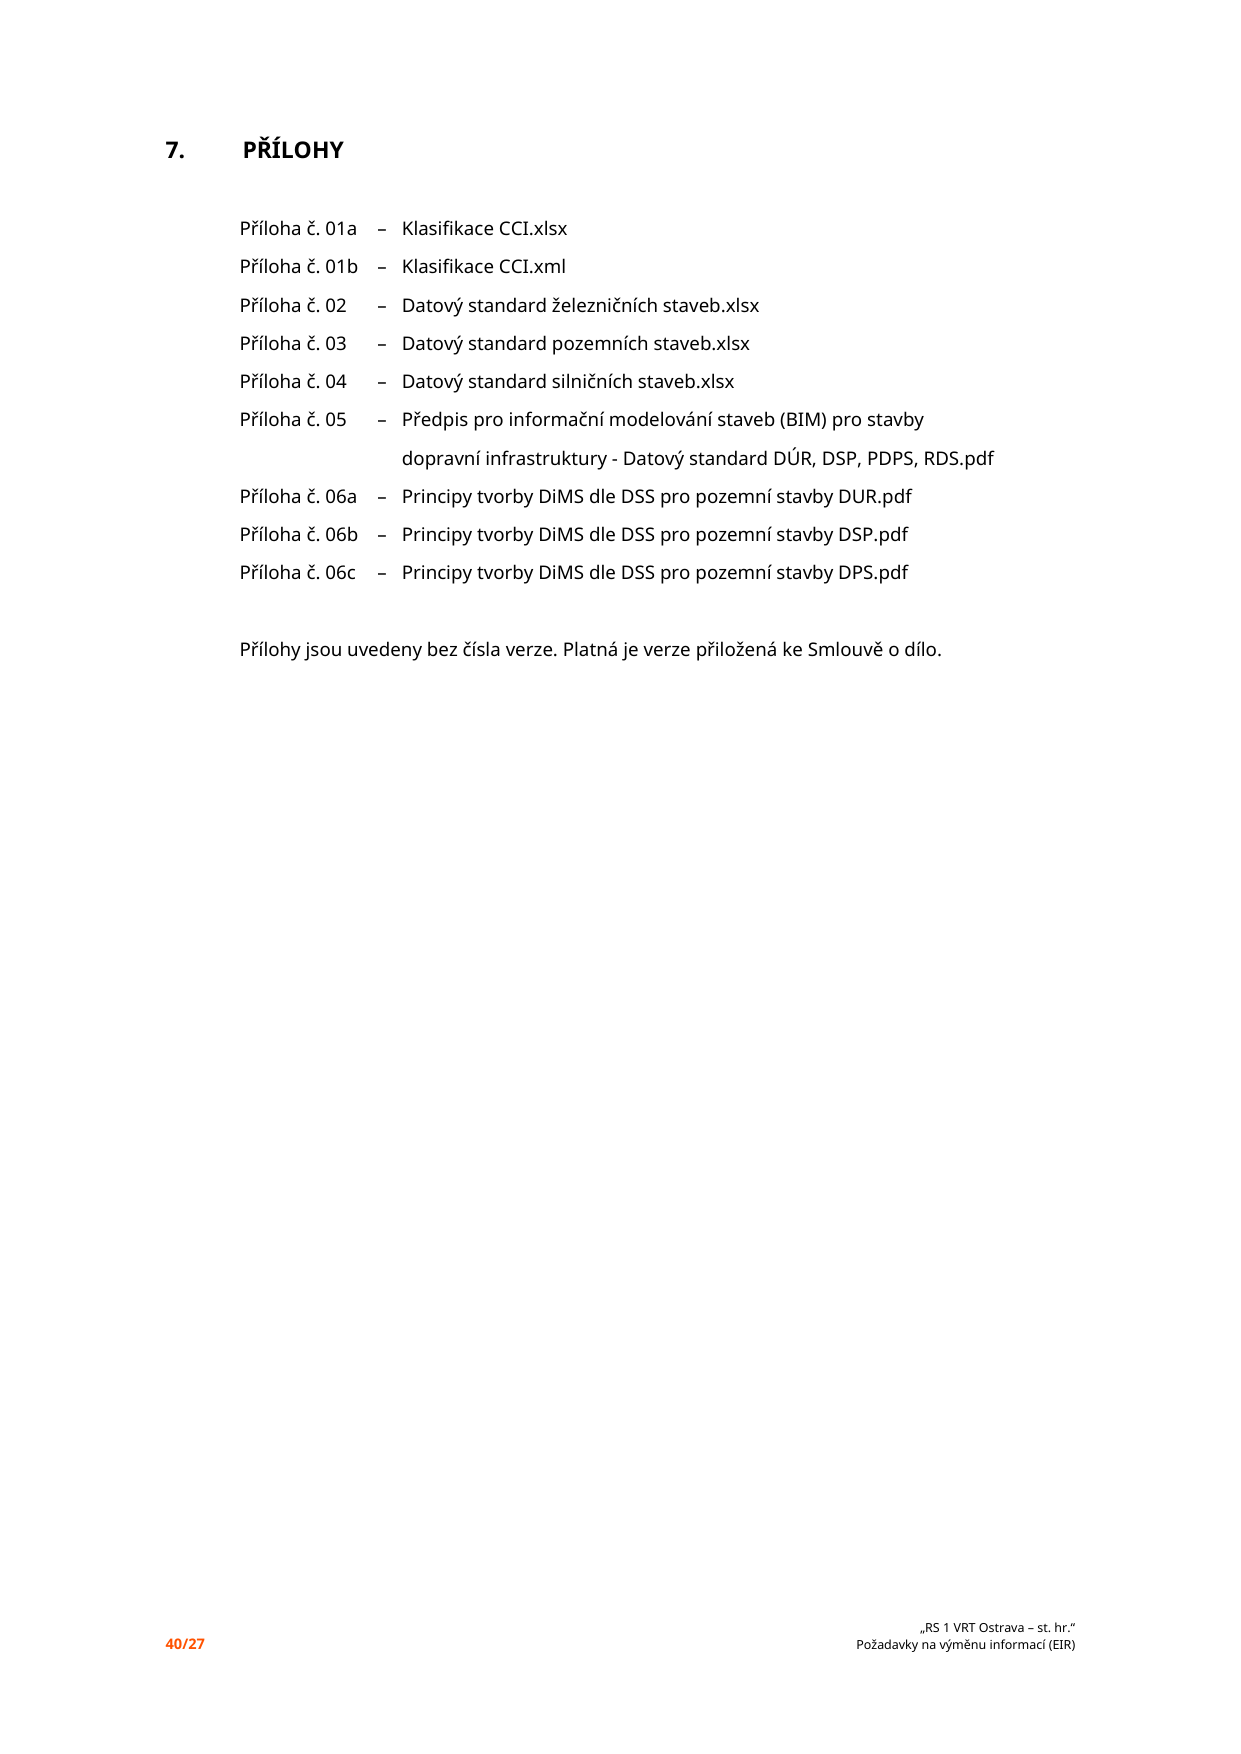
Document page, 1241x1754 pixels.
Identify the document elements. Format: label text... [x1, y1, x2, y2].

text Přílohy [165, 134, 1075, 166]
list Příloha č. 03 – Datový standard pozemních staveb.xlsx [239, 330, 1075, 356]
list Příloha č. 04 – Datový standard silničních staveb.xlsx [239, 368, 1075, 394]
list Příloha č. 02 – Datový standard železničních staveb.xlsx [239, 292, 1075, 317]
list Příloha č. 06b – Principy tvorby DiMS dle DSS pro pozemní stavby DSP.pdf [239, 521, 1075, 547]
list Příloha č. 01b – Klasifikace CCI.xml [239, 254, 1075, 279]
list Příloha č. 05 – Předpis pro informační modelování staveb (BIM) pro stavby dopravní infrastruktury - Datový standard DÚR, DSP, PDPS, RDS.pdf [239, 407, 1075, 470]
list Příloha č. 01a – Klasifikace CCI.xlsx [239, 216, 1075, 241]
list Příloha č. 06c – Principy tvorby DiMS dle DSS pro pozemní stavby DPS.pdf [239, 559, 1075, 585]
list Přílohy jsou uvedeny bez čísla verze. Platná je verze přiložená ke Smlouvě o dílo. [239, 636, 1075, 662]
list Příloha č. 06a – Principy tvorby DiMS dle DSS pro pozemní stavby DUR.pdf [239, 483, 1075, 509]
